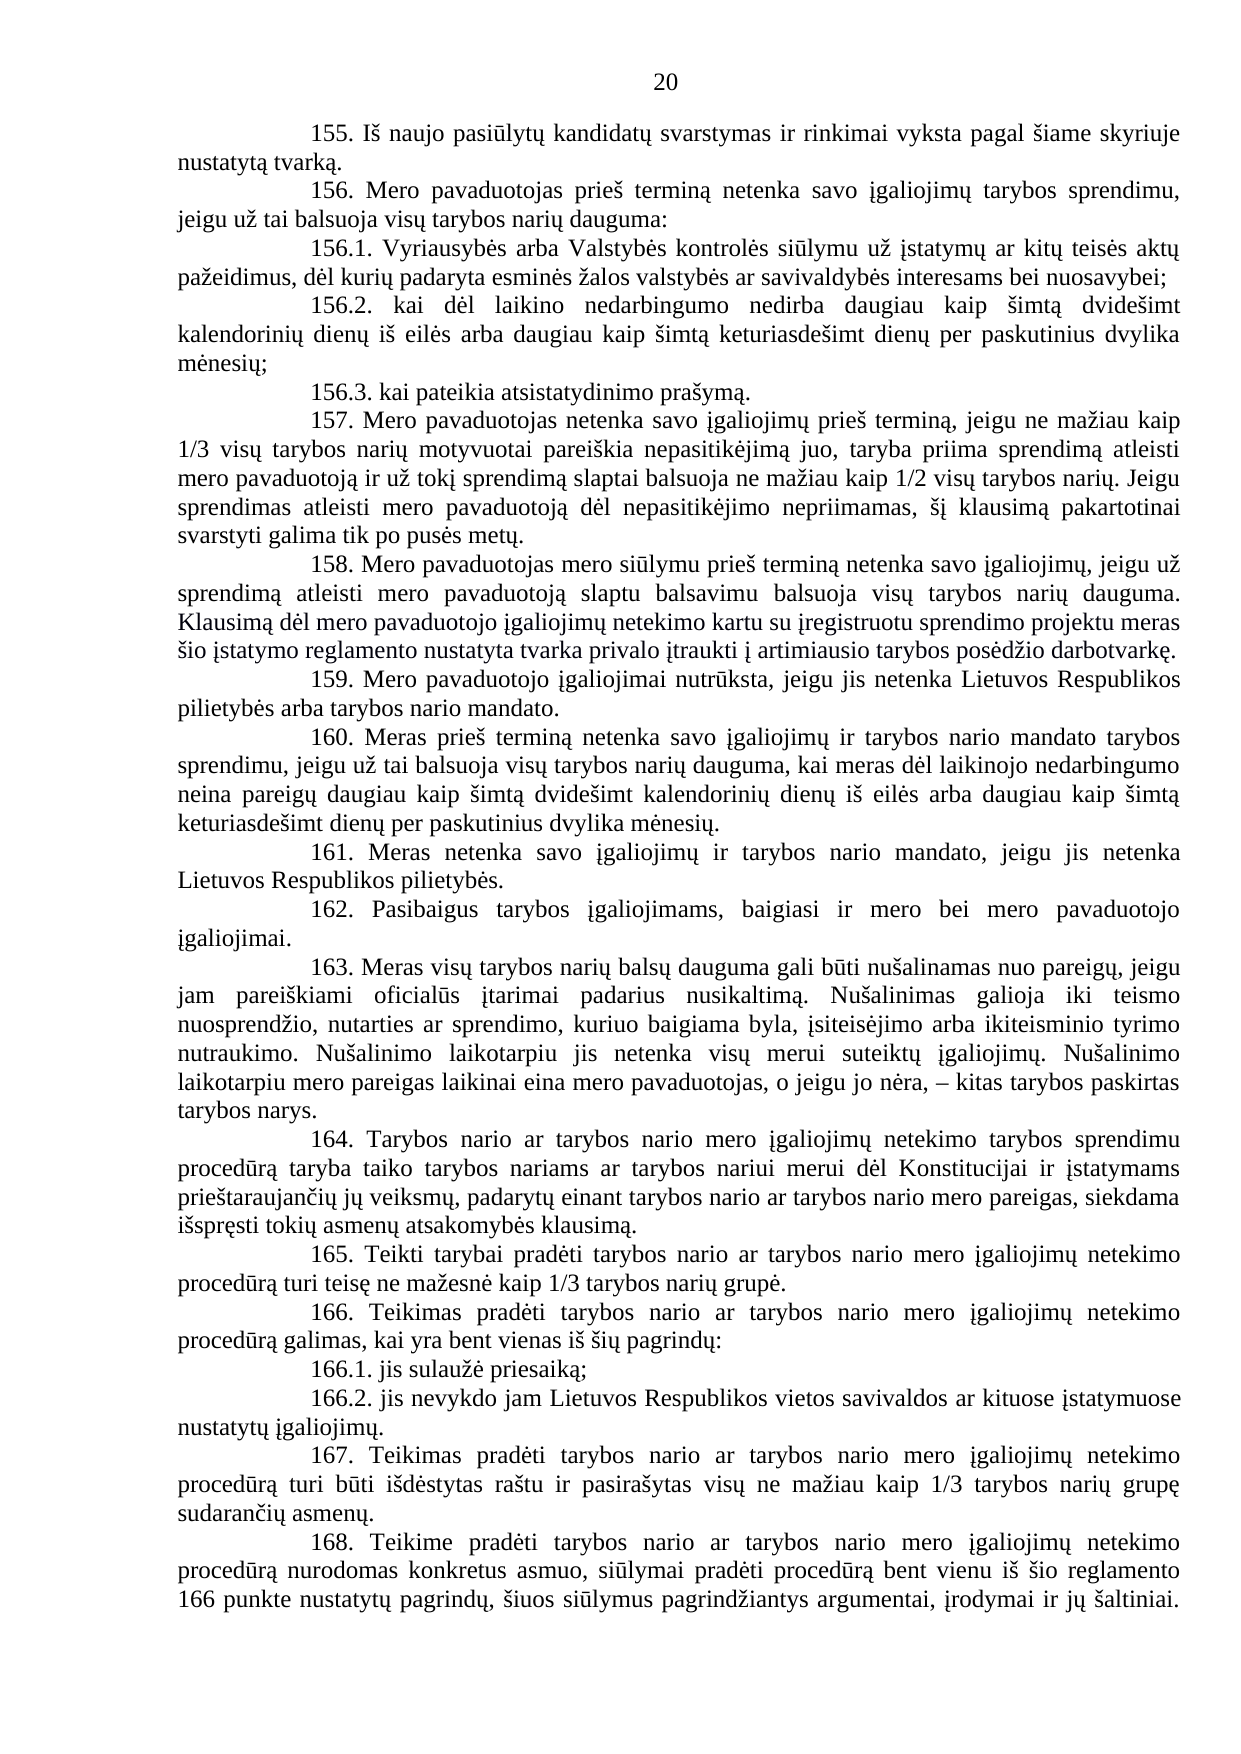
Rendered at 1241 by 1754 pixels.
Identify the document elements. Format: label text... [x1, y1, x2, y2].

text 162. Pasibaigus tarybos įgaliojimams, baigiasi ir mero bei mero pavaduotojo įgaliojimai. [177, 894, 1181, 952]
text 159. Mero pavaduotojo įgaliojimai nutrūksta, jeigu jis netenka Lietuvos Respublikos pilietybės arba tarybos nario mandato. [177, 664, 1181, 722]
text 165. Teikti tarybai pradėti tarybos nario ar tarybos nario mero įgaliojimų netekimo procedūrą turi teisę ne mažesnė kaip 1/3 tarybos narių grupė. [177, 1239, 1181, 1297]
text 161. Meras netenka savo įgaliojimų ir tarybos nario mandato, jeigu jis netenka Lietuvos Respublikos pilietybės. [177, 837, 1181, 894]
text 157. Mero pavaduotojas netenka savo įgaliojimų prieš terminą, jeigu ne mažiau kaip 1/3 visų tarybos narių motyvuotai pareiškia nepasitikėjimą juo, taryba priima sprendimą atleisti mero pavaduotoją ir už tokį sprendimą slaptai balsuoja ne mažiau kaip 1/2 visų tarybos narių. Jeigu sprendimas atleisti mero pavaduotoją dėl nepasitikėjimo nepriimamas, šį klausimą pakartotinai svarstyti galima tik po pusės metų. [177, 406, 1181, 549]
text 158. Mero pavaduotojas mero siūlymu prieš terminą netenka savo įgaliojimų, jeigu už sprendimą atleisti mero pavaduotoją slaptu balsavimu balsuoja visų tarybos narių dauguma. Klausimą dėl mero pavaduotojo įgaliojimų netekimo kartu su įregistruotu sprendimo projektu meras šio įstatymo reglamento nustatyta tvarka privalo įtraukti į artimiausio tarybos posėdžio darbotvarkę. [177, 549, 1181, 664]
text 164. Tarybos nario ar tarybos nario mero įgaliojimų netekimo tarybos sprendimu procedūrą taryba taiko tarybos nariams ar tarybos nariui merui dėl Konstitucijai ir įstatymams prieštaraujančių jų veiksmų, padarytų einant tarybos nario ar tarybos nario mero pareigas, siekdama išspręsti tokių asmenų atsakomybės klausimą. [177, 1124, 1181, 1239]
text 155. Iš naujo pasiūlytų kandidatų svarstymas ir rinkimai vyksta pagal šiame skyriuje nustatytą tvarką. [177, 118, 1181, 176]
text 160. Meras prieš terminą netenka savo įgaliojimų ir tarybos nario mandato tarybos sprendimu, jeigu už tai balsuoja visų tarybos narių dauguma, kai meras dėl laikinojo nedarbingumo neina pareigų daugiau kaip šimtą dvidešimt kalendorinių dienų iš eilės arba daugiau kaip šimtą keturiasdešimt dienų per paskutinius dvylika mėnesių. [177, 722, 1181, 837]
text 166.1. jis sulaužė priesaiką; [177, 1354, 1181, 1383]
text 156.1. Vyriausybės arba Valstybės kontrolės siūlymu už įstatymų ar kitų teisės aktų pažeidimus, dėl kurių padaryta esminės žalos valstybės ar savivaldybės interesams bei nuosavybei; [177, 233, 1181, 291]
text 167. Teikimas pradėti tarybos nario ar tarybos nario mero įgaliojimų netekimo procedūrą turi būti išdėstytas raštu ir pasirašytas visų ne mažiau kaip 1/3 tarybos narių grupę sudarančių asmenų. [177, 1441, 1181, 1527]
text 166.2. jis nevykdo jam Lietuvos Respublikos vietos savivaldos ar kituose įstatymuose nustatytų įgaliojimų. [177, 1383, 1181, 1441]
text 156.2. kai dėl laikino nedarbingumo nedirba daugiau kaip šimtą dvidešimt kalendorinių dienų iš eilės arba daugiau kaip šimtą keturiasdešimt dienų per paskutinius dvylika mėnesių; [177, 291, 1181, 377]
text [177, 1527, 1181, 1613]
text 156.3. kai pateikia atsistatydinimo prašymą. [177, 377, 1181, 406]
text 163. Meras visų tarybos narių balsų dauguma gali būti nušalinamas nuo pareigų, jeigu jam pareiškiami oficialūs įtarimai padarius nusikaltimą. Nušalinimas galioja iki teismo nuosprendžio, nutarties ar sprendimo, kuriuo baigiama byla, įsiteisėjimo arba ikiteisminio tyrimo nutraukimo. Nušalinimo laikotarpiu jis netenka visų merui suteiktų įgaliojimų. Nušalinimo laikotarpiu mero pareigas laikinai eina mero pavaduotojas, o jeigu jo nėra, – kitas tarybos paskirtas tarybos narys. [177, 952, 1181, 1124]
text 156. Mero pavaduotojas prieš terminą netenka savo įgaliojimų tarybos sprendimu, jeigu už tai balsuoja visų tarybos narių dauguma: [177, 176, 1181, 233]
text 166. Teikimas pradėti tarybos nario ar tarybos nario mero įgaliojimų netekimo procedūrą galimas, kai yra bent vienas iš šių pagrindų: [177, 1297, 1181, 1354]
